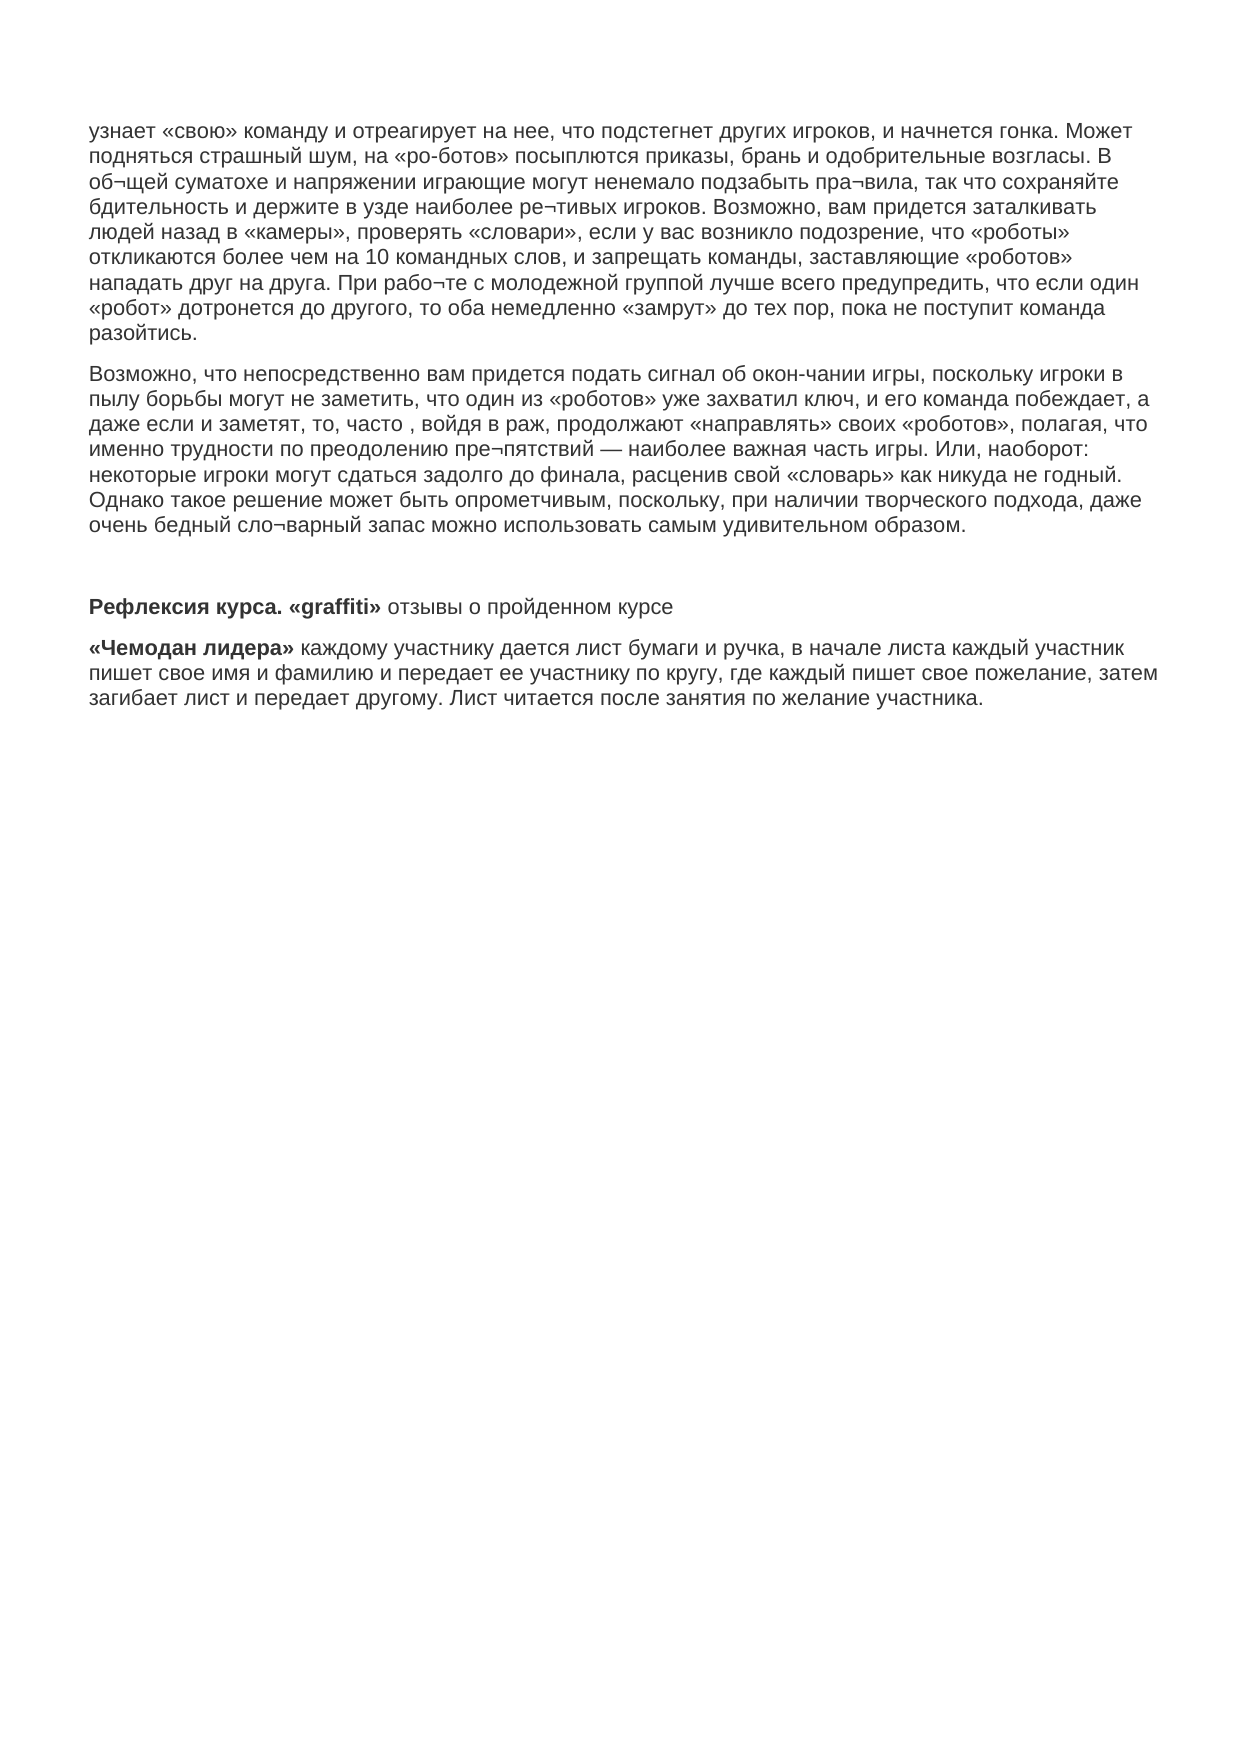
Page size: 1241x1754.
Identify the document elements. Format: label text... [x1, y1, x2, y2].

text Рефлексия курса. «graffiti» отзывы о пройденном курсе [88, 593, 1166, 619]
text Возможно, что непосредственно вам придется подать сигнал об окон-чании игры, поскольку игроки в пылу борьбы могут не заметить, что один из «роботов» уже захватил ключ, и его команда побеждает, а даже если и заметят, то, часто , войдя в раж, продолжают «направлять» своих «роботов», полагая, что именно трудности по преодолению пре¬пятствий — наиболее важная часть игры. Или, наоборот: некоторые игроки могут сдаться задолго до финала, расценив свой «словарь» как никуда не годный. Однако такое решение может быть опрометчивым, поскольку, при наличии творческого подхода, даже очень бедный сло¬варный запас можно использовать самым удивительном образом. [88, 361, 1166, 537]
text «Чемодан лидера» каждому участнику дается лист бумаги и ручка, в начале листа каждый участник пишет свое имя и фамилию и передает ее участнику по кругу, где каждый пишет свое пожелание, затем загибает лист и передает другому. Лист читается после занятия по желание участника. [88, 634, 1166, 710]
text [88, 118, 1166, 345]
